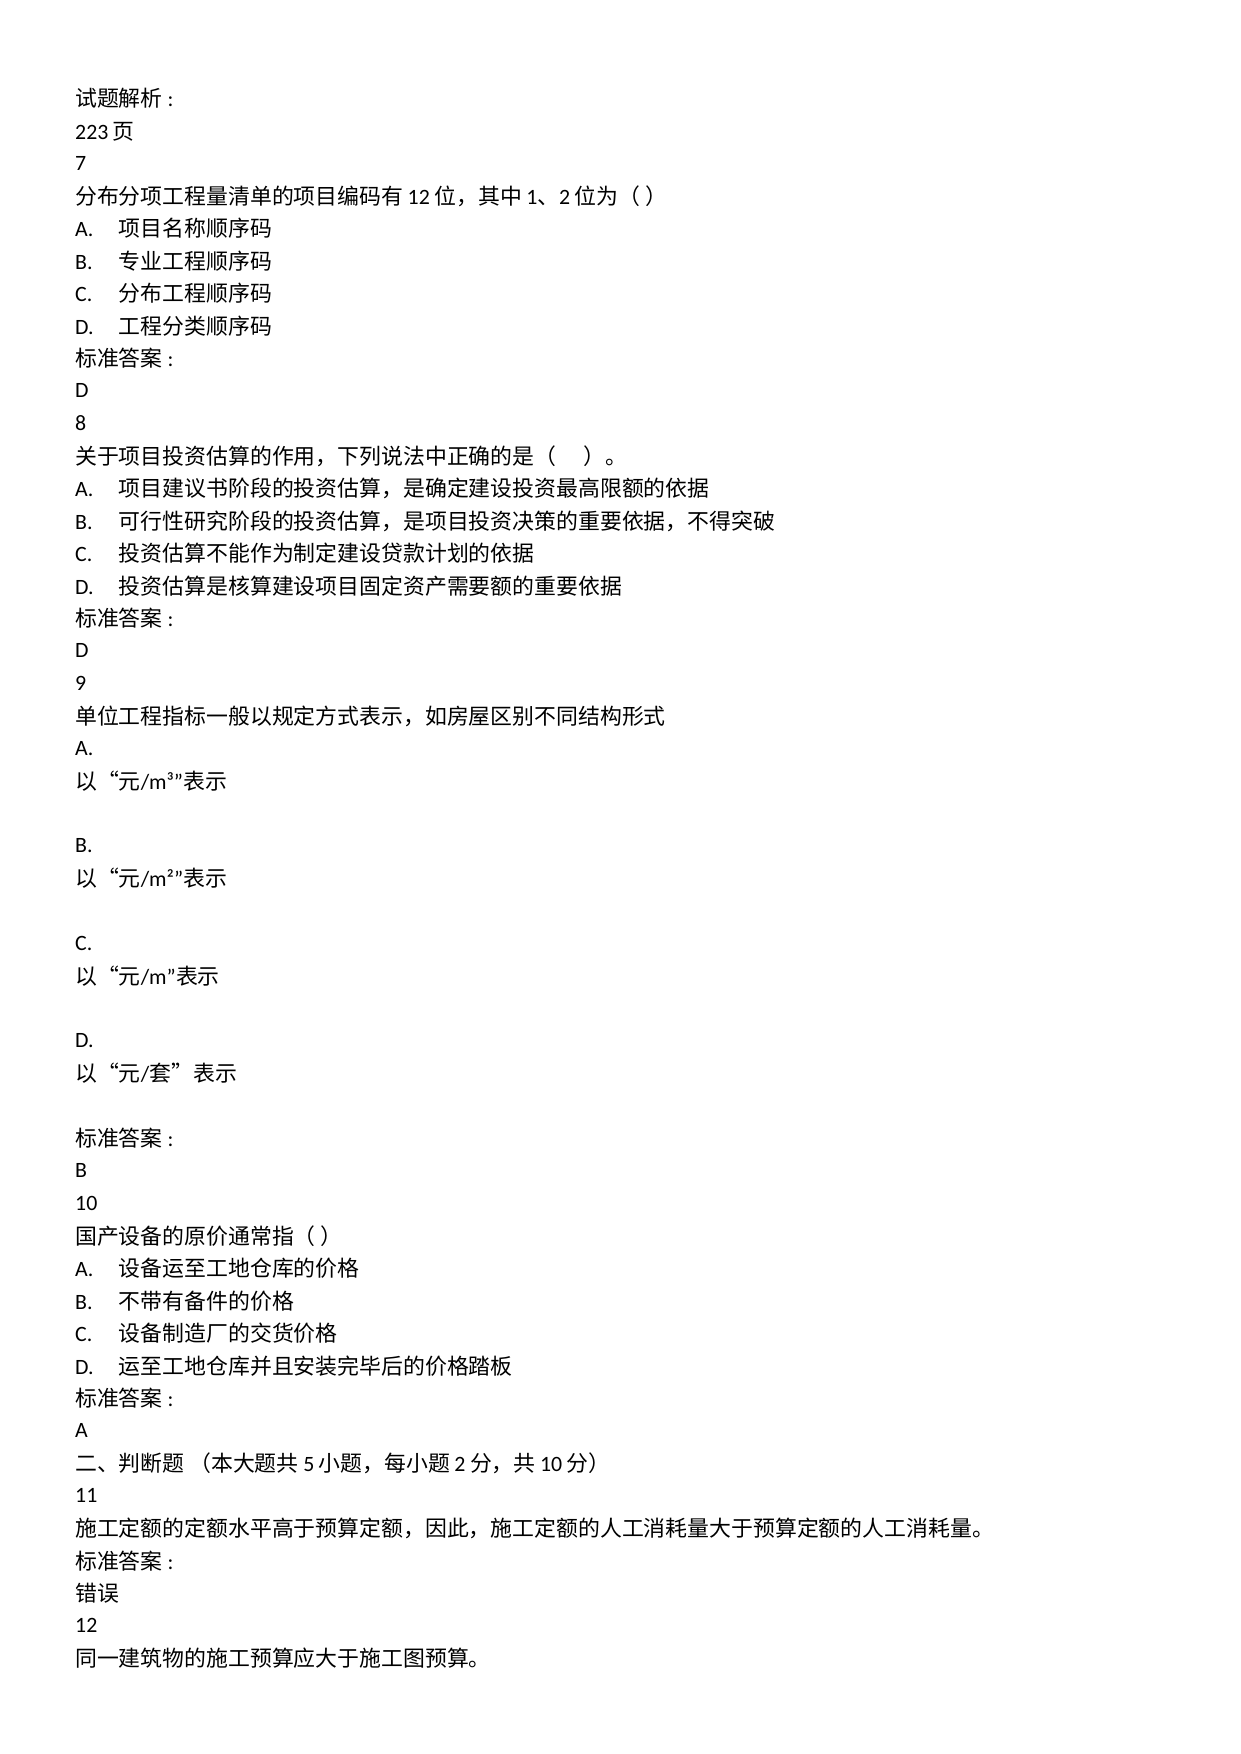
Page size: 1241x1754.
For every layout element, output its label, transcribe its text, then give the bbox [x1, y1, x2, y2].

list 分布分项工程量清单的项目编码有12位，其中1、2位为（ ） [75, 178, 1165, 211]
list 施工定额的定额水平高于预算定额，因此，施工定额的人工消耗量大于预算定额的人工消耗量。 [75, 1511, 1165, 1543]
list B. 不带有备件的价格 [75, 1283, 1165, 1316]
list 标准答案 : [75, 601, 1165, 633]
list B [75, 1153, 1165, 1186]
list 二、判断题 （本大题共5小题，每小题2分，共10分） [75, 1446, 1165, 1478]
list A [75, 1413, 1165, 1446]
list 错误 [75, 1576, 1165, 1608]
list 关于项目投资估算的作用，下列说法中正确的是（ ）。 [75, 438, 1165, 471]
list D [75, 633, 1165, 666]
list A. [75, 731, 1165, 763]
list 国产设备的原价通常指（ ） [75, 1218, 1165, 1251]
list 标准答案 : [75, 1121, 1165, 1153]
list D [75, 373, 1165, 406]
list 11 [75, 1478, 1165, 1511]
list 10 [75, 1186, 1165, 1218]
list 标准答案 : [75, 1543, 1165, 1576]
list 以“元/m³”表示 [75, 763, 1165, 796]
list B. 专业工程顺序码 [75, 243, 1165, 276]
list 以“元/m”表示 [75, 958, 1165, 991]
list 标准答案 : [75, 341, 1165, 373]
list 12 [75, 1608, 1165, 1641]
list 223页 [75, 113, 1165, 146]
list 8 [75, 406, 1165, 438]
list 标准答案 : [75, 1381, 1165, 1413]
list 7 [75, 146, 1165, 178]
list D. 运至工地仓库并且安装完毕后的价格踏板 [75, 1348, 1165, 1381]
list B. [75, 828, 1165, 861]
list B. 可行性研究阶段的投资估算，是项目投资决策的重要依据，不得突破 [75, 503, 1165, 536]
list A. 设备运至工地仓库的价格 [75, 1251, 1165, 1283]
list 9 [75, 666, 1165, 698]
list D. [75, 1023, 1165, 1056]
list C. 分布工程顺序码 [75, 276, 1165, 308]
list D. 工程分类顺序码 [75, 308, 1165, 341]
list 同一建筑物的施工预算应大于施工图预算。 [75, 1641, 1165, 1673]
list A. 项目名称顺序码 [75, 211, 1165, 243]
list A. 项目建议书阶段的投资估算，是确定建设投资最高限额的依据 [75, 471, 1165, 503]
list D. 投资估算是核算建设项目固定资产需要额的重要依据 [75, 568, 1165, 601]
list C. 设备制造厂的交货价格 [75, 1316, 1165, 1348]
list 试题解析 : [75, 81, 1165, 113]
list C. 投资估算不能作为制定建设贷款计划的依据 [75, 536, 1165, 568]
list 以“元/m²”表示 [75, 861, 1165, 893]
list 以“元/套”表示 [75, 1056, 1165, 1088]
list C. [75, 926, 1165, 958]
list 单位工程指标一般以规定方式表示，如房屋区别不同结构形式 [75, 698, 1165, 731]
